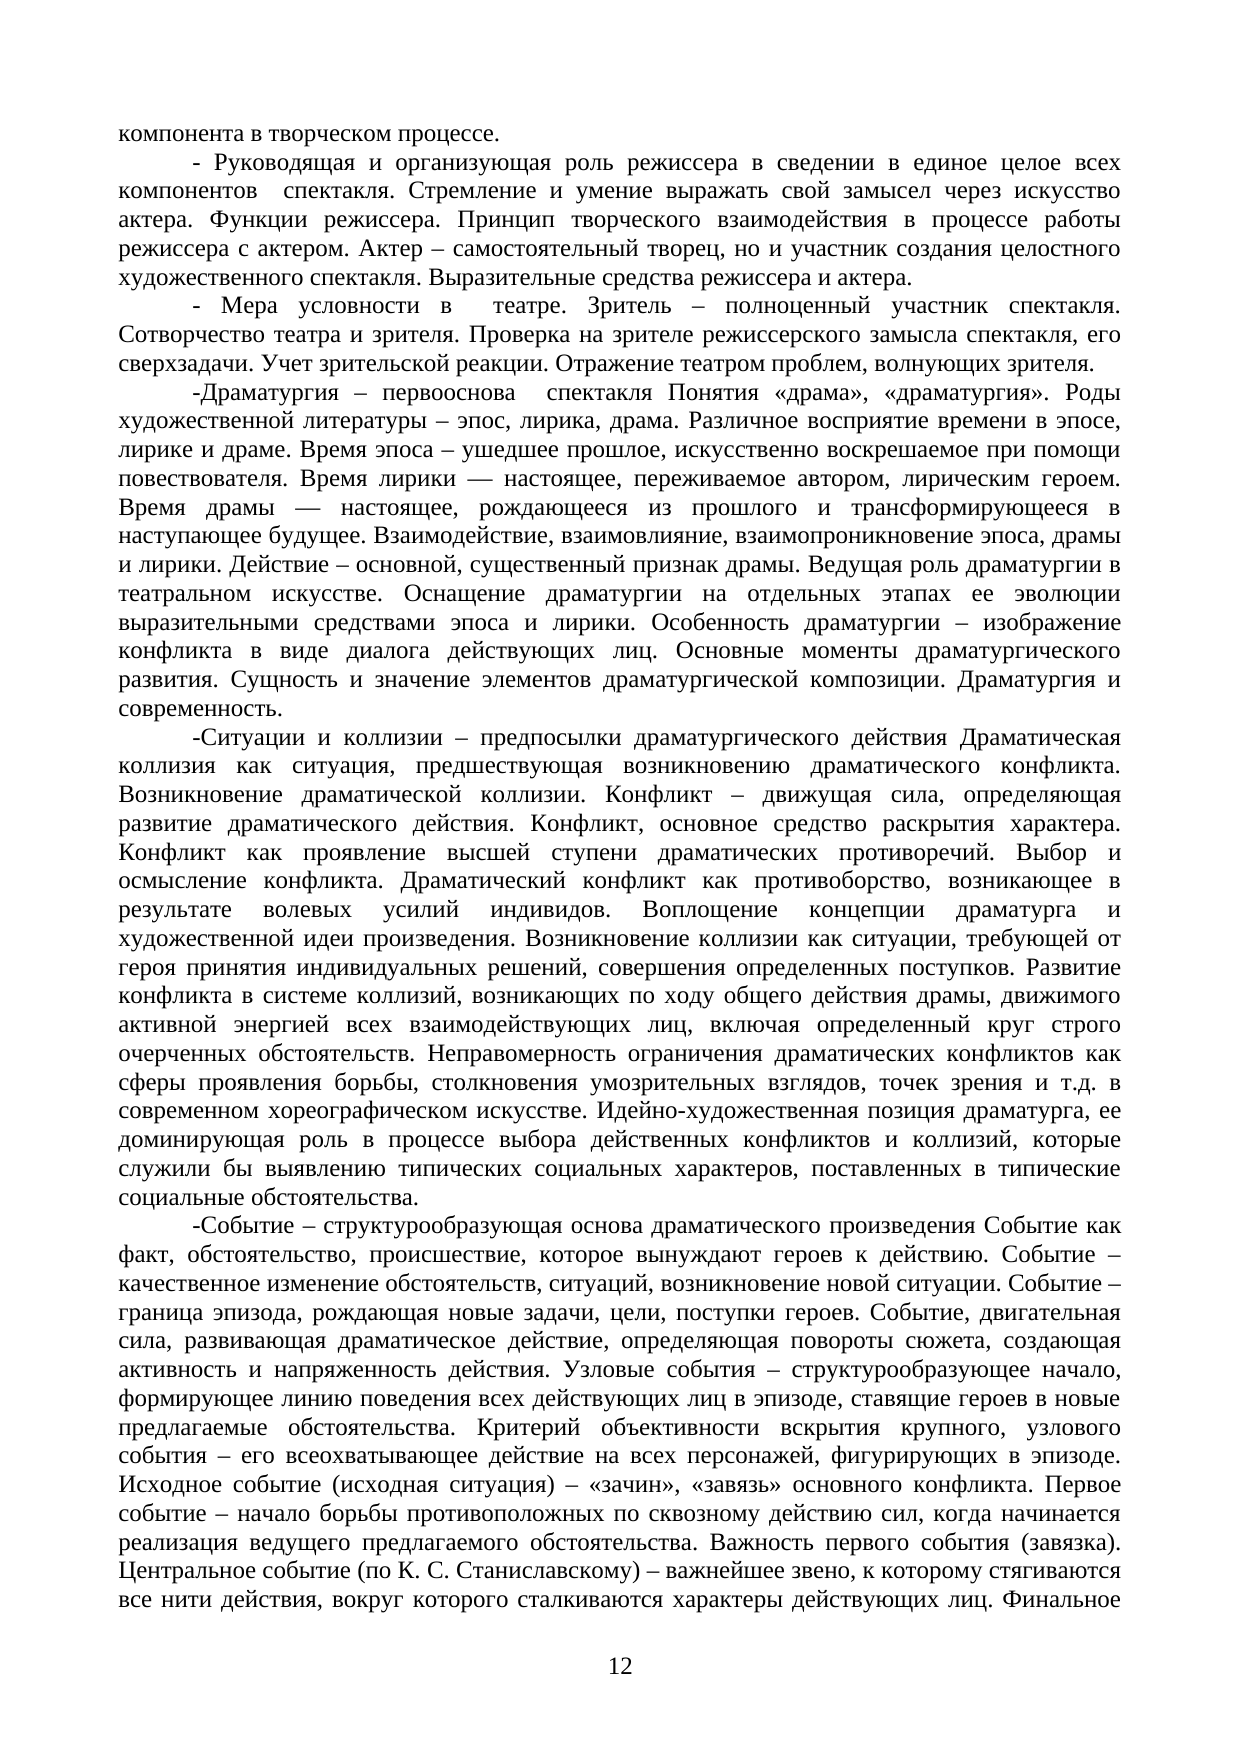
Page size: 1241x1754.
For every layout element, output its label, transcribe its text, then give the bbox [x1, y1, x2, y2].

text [118, 1211, 1122, 1613]
text -Ситуации и коллизии – предпосылки драматургического действия Драматическая коллизия как ситуация, предшествующая возникновению драматического конфликта. Возникновение драматической коллизии. Конфликт – движущая сила, определяющая развитие драматического действия. Конфликт, основное средство раскрытия характера. Конфликт как проявление высшей ступени драматических противоречий. Выбор и осмысление конфликта. Драматический конфликт как противоборство, возникающее в результате волевых усилий индивидов. Воплощение концепции драматурга и художественной идеи произведения. Возникновение коллизии как ситуации, требующей от героя принятия индивидуальных решений, совершения определенных поступков. Развитие конфликта в системе коллизий, возникающих по ходу общего действия драмы, движимого активной энергией всех взаимодействующих лиц, включая определенный круг строго очерченных обстоятельств. Неправомерность ограничения драматических конфликтов как сферы проявления борьбы, столкновения умозрительных взглядов, точек зрения и т.д. в современном хореографическом искусстве. Идейно-художественная позиция драматурга, ее доминирующая роль в процессе выбора действенных конфликтов и коллизий, которые служили бы выявлению типических социальных характеров, поставленных в типические социальные обстоятельства. [118, 722, 1122, 1211]
text - Мера условности в театре. Зритель – полноценный участник спектакля. Сотворчество театра и зрителя. Проверка на зрителе режиссерского замысла спектакля, его сверхзадачи. Учет зрительской реакции. Отражение театром проблем, волнующих зрителя. [118, 291, 1122, 377]
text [118, 118, 1122, 147]
text -Драматургия – первооснова спектакля Понятия «драма», «драматургия». Роды художественной литературы – эпос, лирика, драма. Различное восприятие времени в эпосе, лирике и драме. Время эпоса – ушедшее прошлое, искусственно воскрешаемое при помощи повествователя. Время лирики — настоящее, переживаемое автором, лирическим героем. Время драмы — настоящее, рождающееся из прошлого и трансформирующееся в наступающее будущее. Взаимодействие, взаимовлияние, взаимопроникновение эпоса, драмы и лирики. Действие – основной, существенный признак драмы. Ведущая роль драматургии в театральном искусстве. Оснащение драматургии на отдельных этапах ее эволюции выразительными средствами эпоса и лирики. Особенность драматургии – изображение конфликта в виде диалога действующих лиц. Основные моменты драматургического развития. Сущность и значение элементов драматургической композиции. Драматургия и современность. [118, 377, 1122, 722]
text - Руководящая и организующая роль режиссера в сведении в единое целое всех компонентов спектакля. Стремление и умение выражать свой замысел через искусство актера. Функции режиссера. Принцип творческого взаимодействия в процессе работы режиссера с актером. Актер – самостоятельный творец, но и участник создания целостного художественного спектакля. Выразительные средства режиссера и актера. [118, 147, 1122, 291]
